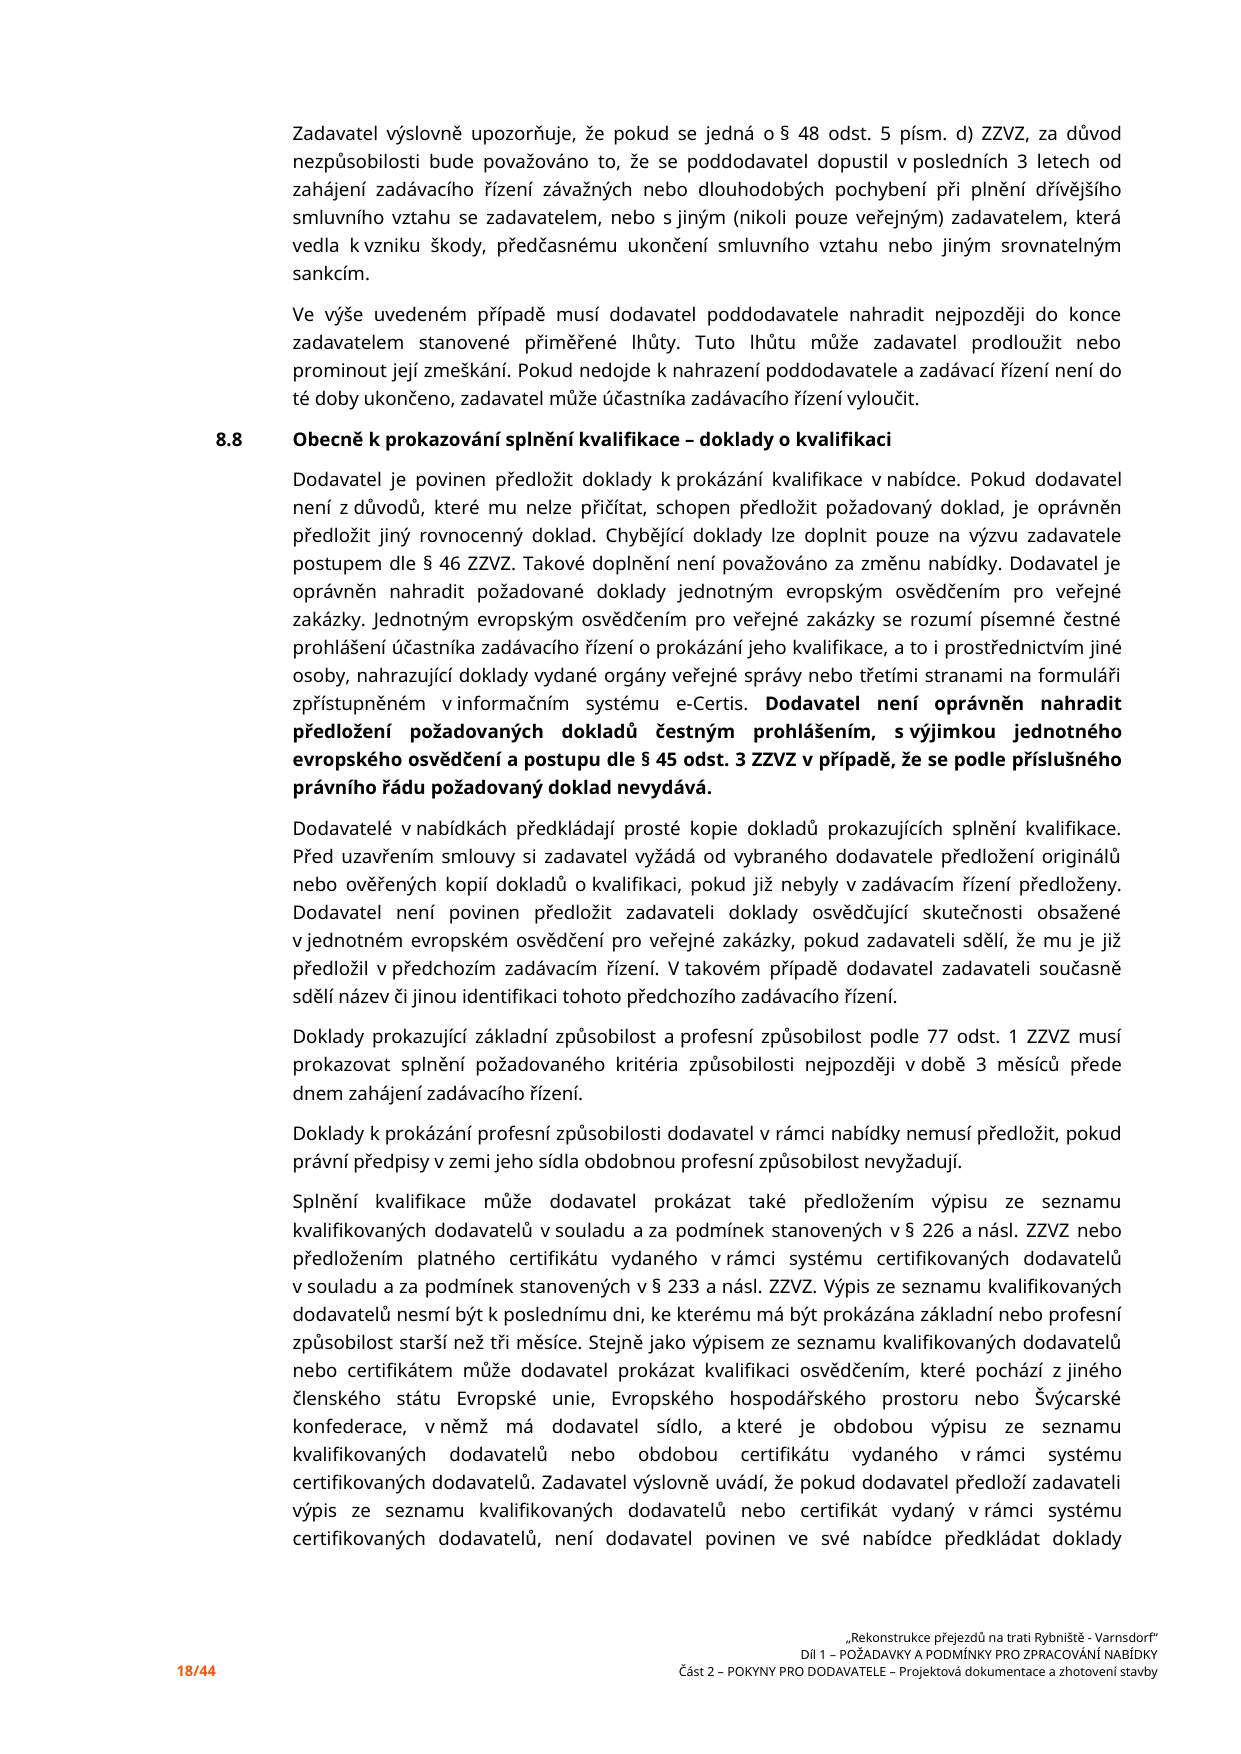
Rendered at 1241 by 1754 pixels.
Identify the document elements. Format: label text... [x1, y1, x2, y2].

text Ve výše uvedeném případě musí dodavatel poddodavatele nahradit nejpozději do konce zadavatelem stanovené přiměřené lhůty. Tuto lhůtu může zadavatel prodloužit nebo prominout její zmeškání. Pokud nedojde k nahrazení poddodavatele a zadávací řízení není do té doby ukončeno, zadavatel může účastníka zadávacího řízení vyloučit. [292, 301, 1122, 411]
text Zadavatel výslovně upozorňuje, že pokud se jedná o § 48 odst. 5 písm. d) ZZVZ, za důvod nezpůsobilosti bude považováno to, že se poddodavatel dopustil v posledních 3 letech od zahájení zadávacího řízení závažných nebo dlouhodobých pochybení při plnění dřívějšího smluvního vztahu se zadavatelem, nebo s jiným (nikoli pouze veřejným) zadavatelem, která vedla k vzniku škody, předčasnému ukončení smluvního vztahu nebo jiným srovnatelným sankcím. [292, 121, 1122, 286]
text Dodavatelé v nabídkách předkládají prosté kopie dokladů prokazujících splnění kvalifikace. Před uzavřením smlouvy si zadavatel vyžádá od vybraného dodavatele předložení originálů nebo ověřených kopií dokladů o kvalifikaci, pokud již nebyly v zadávacím řízení předloženy. Dodavatel není povinen předložit zadavateli doklady osvědčující skutečnosti obsažené v jednotném evropském osvědčení pro veřejné zakázky, pokud zadavateli sdělí, že mu je již předložil v předchozím zadávacím řízení. V takovém případě dodavatel zadavateli současně sdělí název či jinou identifikaci tohoto předchozího zadávacího řízení. [292, 815, 1122, 1009]
text Doklady prokazující základní způsobilost a profesní způsobilost podle 77 odst. 1 ZZVZ musí prokazovat splnění požadovaného kritéria způsobilosti nejpozději v době 3 měsíců přede dnem zahájení zadávacího řízení. [292, 1024, 1122, 1105]
text Dodavatel je povinen předložit doklady k prokázání kvalifikace v nabídce. Pokud dodavatel není z důvodů, které mu nelze přičítat, schopen předložit požadovaný doklad, je oprávněn předložit jiný rovnocenný doklad. Chybějící doklady lze doplnit pouze na výzvu zadavatele postupem dle § 46 ZZVZ. Takové doplnění není považováno za změnu nabídky. Dodavatel je oprávněn nahradit požadované doklady jednotným evropským osvědčením pro veřejné zakázky. Jednotným evropským osvědčením pro veřejné zakázky se rozumí písemné čestné prohlášení účastníka zadávacího řízení o prokázání jeho kvalifikace, a to i prostřednictvím jiné osoby, nahrazující doklady vydané orgány veřejné správy nebo třetími stranami na formuláři zpřístupněném v informačním systému e-Certis. Dodavatel není oprávněn nahradit předložení požadovaných dokladů čestným prohlášením, s výjimkou jednotného evropského osvědčení a postupu dle § 45 odst. 3 ZZVZ v případě, že se podle příslušného právního řádu požadovaný doklad nevydává. [292, 466, 1122, 800]
text Doklady k prokázání profesní způsobilosti dodavatel v rámci nabídky nemusí předložit, pokud právní předpisy v zemi jeho sídla obdobnou profesní způsobilost nevyžadují. [292, 1120, 1122, 1174]
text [292, 1189, 1122, 1551]
text Obecně k prokazování splnění kvalifikace – doklady o kvalifikaci [216, 426, 1122, 451]
